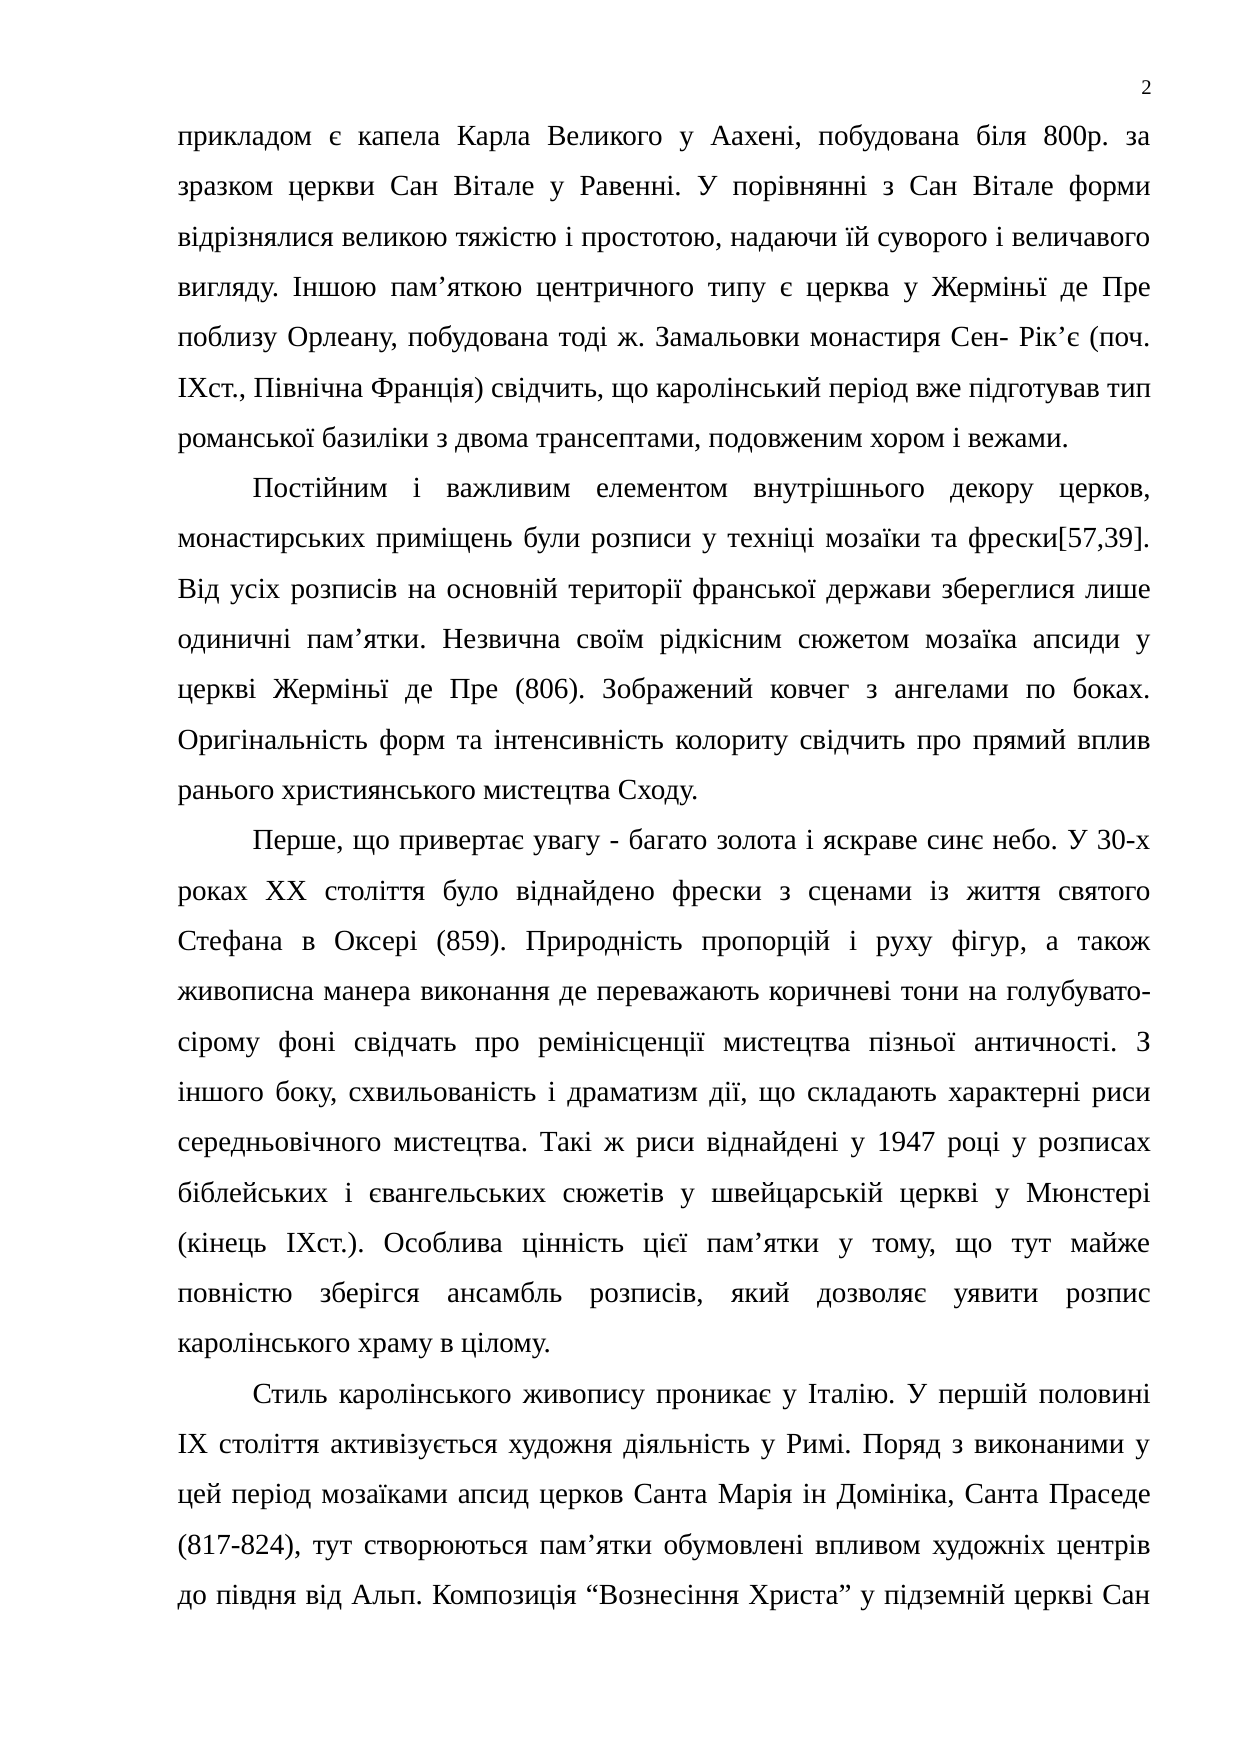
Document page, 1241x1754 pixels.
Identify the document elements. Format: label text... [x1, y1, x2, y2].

text Перше, що привертає увагу - багато золота і яскраве синє небо. У 30-х роках ХХ століття було віднайдено фрески з сценами із життя святого Стефана в Оксері (859). Природність пропорцій і руху фігур, а також живописна манера виконання де переважають коричневі тони на голубувато-сірому фоні свідчать про ремінісценції мистецтва пізньої античності. З іншого боку, схвильованість і драматизм дії, що складають характерні риси середньовічного мистецтва. Такі ж риси віднайдені у 1947 році у розписах біблейських і євангельських сюжетів у швейцарській церкві у Мюнстері (кінець ІХст.). Особлива цінність цієї пам’ятки у тому, що тут майже повністю зберігся ансамбль розписів, який дозволяє уявити розпис каролінського храму в цілому. [177, 822, 1152, 1359]
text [177, 1376, 1152, 1611]
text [177, 118, 1152, 453]
text Постійним і важливим елементом внутрішнього декору церков, монастирських приміщень були розписи у техніці мозаїки та фрески[57,39]. Від усіх розписів на основній території франської держави збереглися лише одиничні пам’ятки. Незвична своїм рідкісним сюжетом мозаїка апсиди у церкві Жерміньї де Пре (806). Зображений ковчег з ангелами по боках. Оригінальність форм та інтенсивність колориту свідчить про прямий вплив ранього християнського мистецтва Сходу. [177, 470, 1152, 806]
